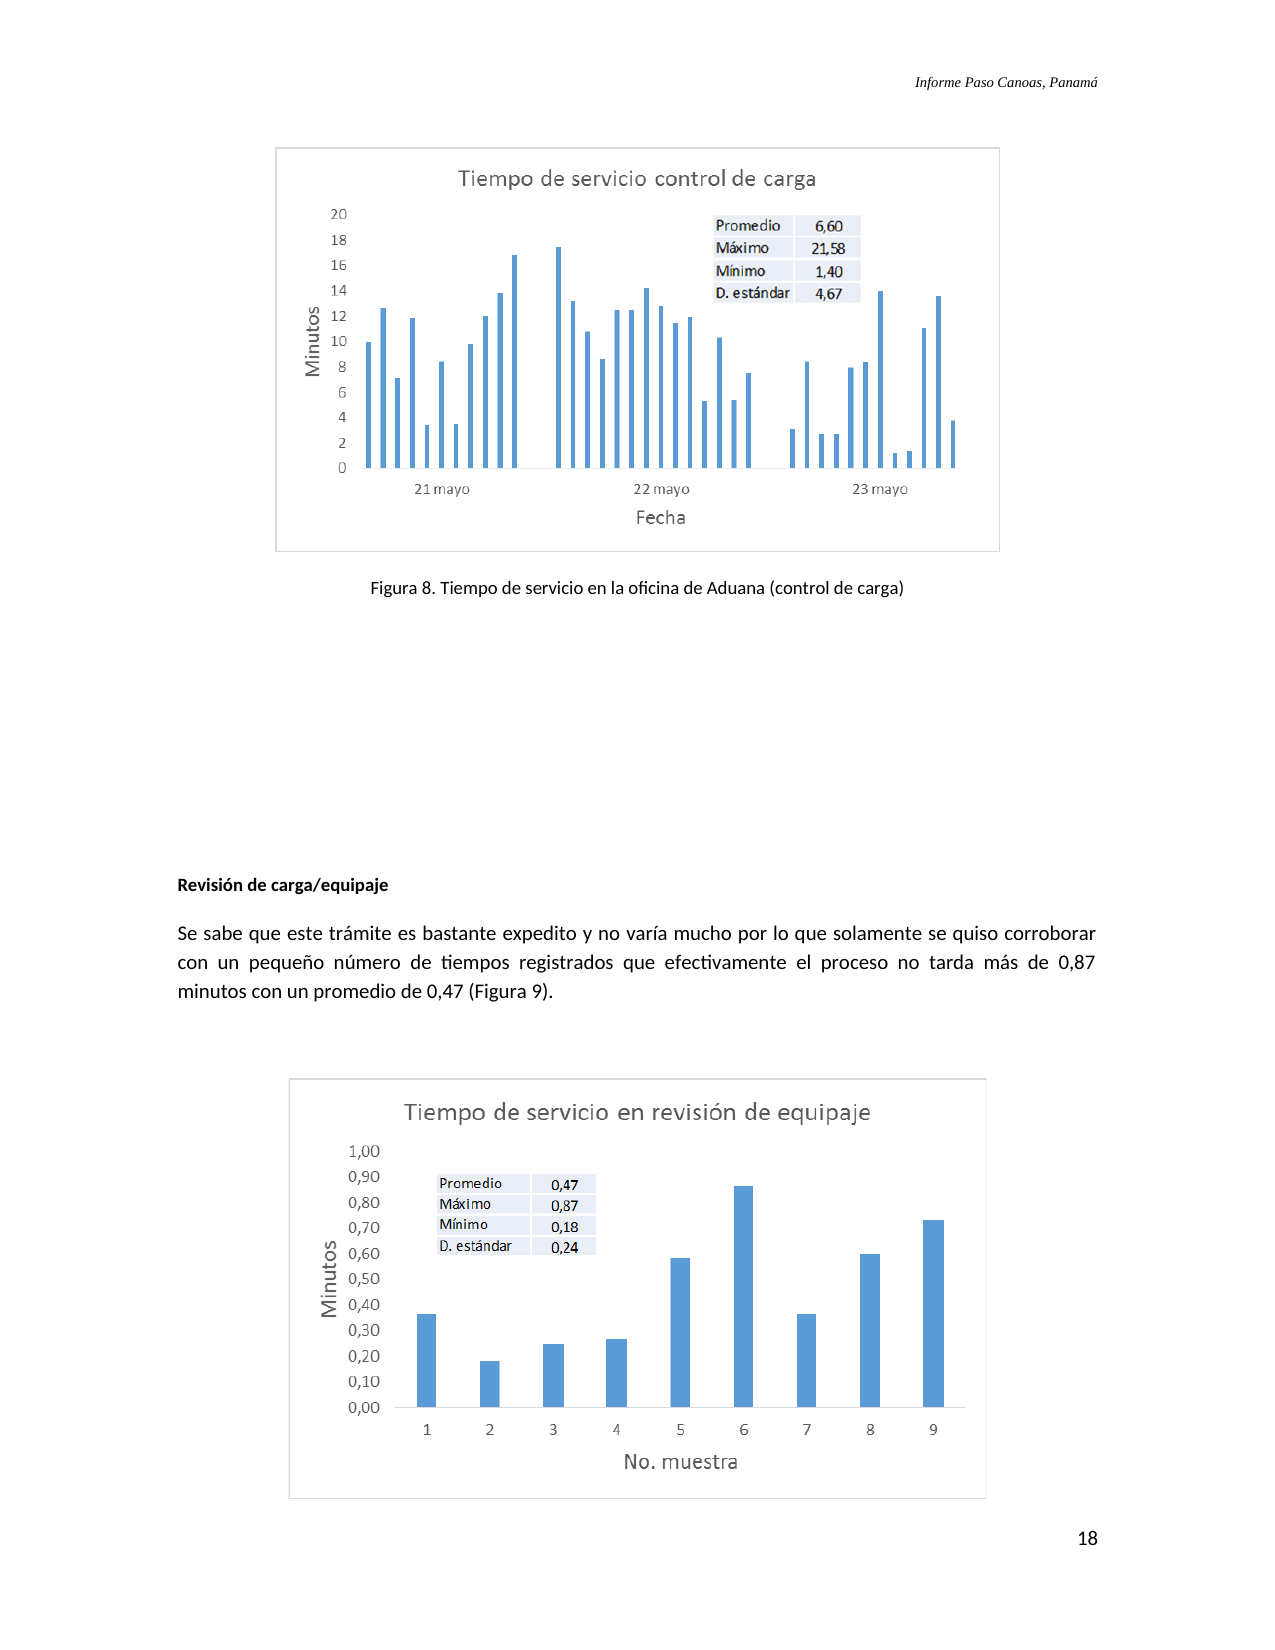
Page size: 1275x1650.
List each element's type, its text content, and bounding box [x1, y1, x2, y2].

text Figura 8. Tiempo de servicio en la oficina de Aduana (control de carga) [177, 576, 1098, 599]
text Se sabe que este trámite es bastante expedito y no varía mucho por lo que solamente se quiso corroborar con un pequeño número de tiempos registrados que efectivamente el proceso no tarda más de 0,87 minutos con un promedio de 0,47 (Figura 9). [177, 920, 1098, 1004]
text Revisión de carga/equipaje [177, 873, 1098, 896]
picture [288, 1078, 987, 1499]
picture [275, 147, 1000, 552]
